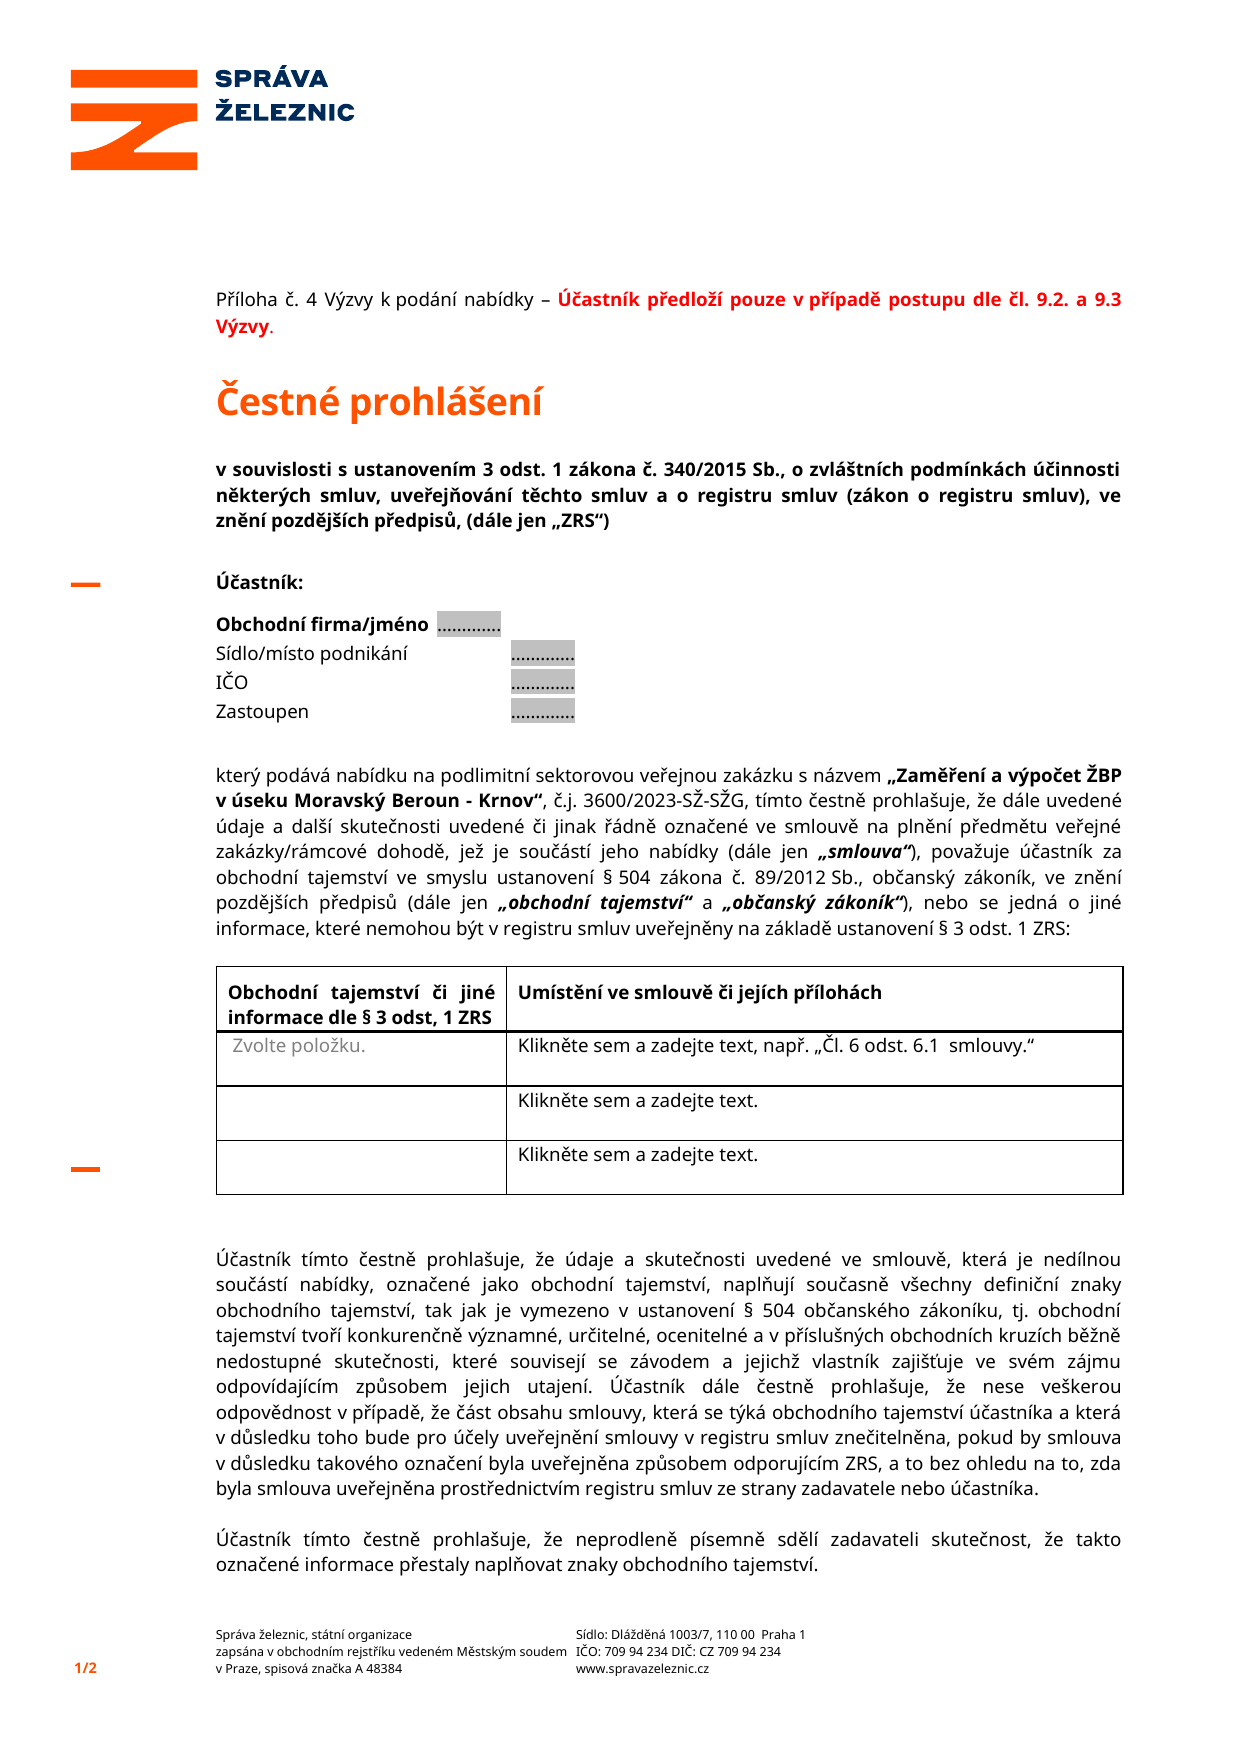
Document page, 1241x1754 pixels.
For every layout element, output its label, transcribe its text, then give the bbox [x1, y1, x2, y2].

text Sídlo/místo podnikání …………. [216, 637, 1122, 666]
text v souvislosti s ustanovením 3 odst. 1 zákona č. 340/2015 Sb., o zvláštních podmínkách účinnosti některých smluv, uveřejňování těchto smluv a o registru smluv (zákon o registru smluv), ve znění pozdějších předpisů, (dále jen „ZRS“) [216, 456, 1122, 533]
text Obchodní firma/jméno …………. [216, 608, 1122, 637]
table_cell [217, 1033, 506, 1085]
table_cell [217, 1087, 506, 1139]
text který podává nabídku na podlimitní sektorovou veřejnou zakázku s názvem „Zaměření a výpočet ŽBP v úseku Moravský Beroun - Krnov“, č.j. 3600/2023-SŽ-SŽG, tímto čestně prohlašuje, že dále uvedené údaje a další skutečnosti uvedené či jinak řádně označené ve smlouvě na plnění předmětu veřejné zakázky/rámcové dohodě, jež je součástí jeho nabídky (dále jen „smlouva“), považuje účastník za obchodní tajemství ve smyslu ustanovení § 504 zákona č. 89/2012 Sb., občanský zákoník, ve znění pozdějších předpisů (dále jen „obchodní tajemství“ a „občanský zákoník“), nebo se jedná o jiné informace, které nemohou být v registru smluv uveřejněny na základě ustanovení § 3 odst. 1 ZRS: [216, 762, 1122, 941]
table_header Umístění ve smlouvě či jejích přílohách [507, 967, 1122, 1030]
text Účastník tímto čestně prohlašuje, že údaje a skutečnosti uvedené ve smlouvě, která je nedílnou součástí nabídky, označené jako obchodní tajemství, naplňují současně všechny definiční znaky obchodního tajemství, tak jak je vymezeno v ustanovení § 504 občanského zákoníku, tj. obchodní tajemství tvoří konkurenčně významné, určitelné, ocenitelné a v příslušných obchodních kruzích běžně nedostupné skutečnosti, které souvisejí se závodem a jejichž vlastník zajišťuje ve svém zájmu odpovídajícím způsobem jejich utajení. Účastník dále čestně prohlašuje, že nese veškerou odpovědnost v případě, že část obsahu smlouvy, která se týká obchodního tajemství účastníka a která v důsledku toho bude pro účely uveřejnění smlouvy v registru smluv znečitelněna, pokud by smlouva v důsledku takového označení byla uveřejněna způsobem odporujícím ZRS, a to bez ohledu na to, zda byla smlouva uveřejněna prostřednictvím registru smluv ze strany zadavatele nebo účastníka. [216, 1246, 1122, 1501]
text Účastník tímto čestně prohlašuje, že neprodleně písemně sdělí zadavateli skutečnost, že takto označené informace přestaly naplňovat znaky obchodního tajemství. [216, 1526, 1122, 1577]
subtitle Čestné prohlášení [216, 375, 1122, 426]
table_header Obchodní tajemství či jiné informace dle § 3 odst, 1 ZRS [217, 967, 506, 1030]
text IČO …………. [216, 666, 1122, 695]
text Příloha č. 4 Výzvy k podání nabídky – Účastník předloží pouze v případě postupu dle čl. 9.2. a 9.3 Výzvy. [216, 286, 1122, 339]
text Účastník: [216, 565, 1122, 596]
text Zastoupen …………. [216, 695, 1122, 724]
table_cell [217, 1141, 506, 1194]
